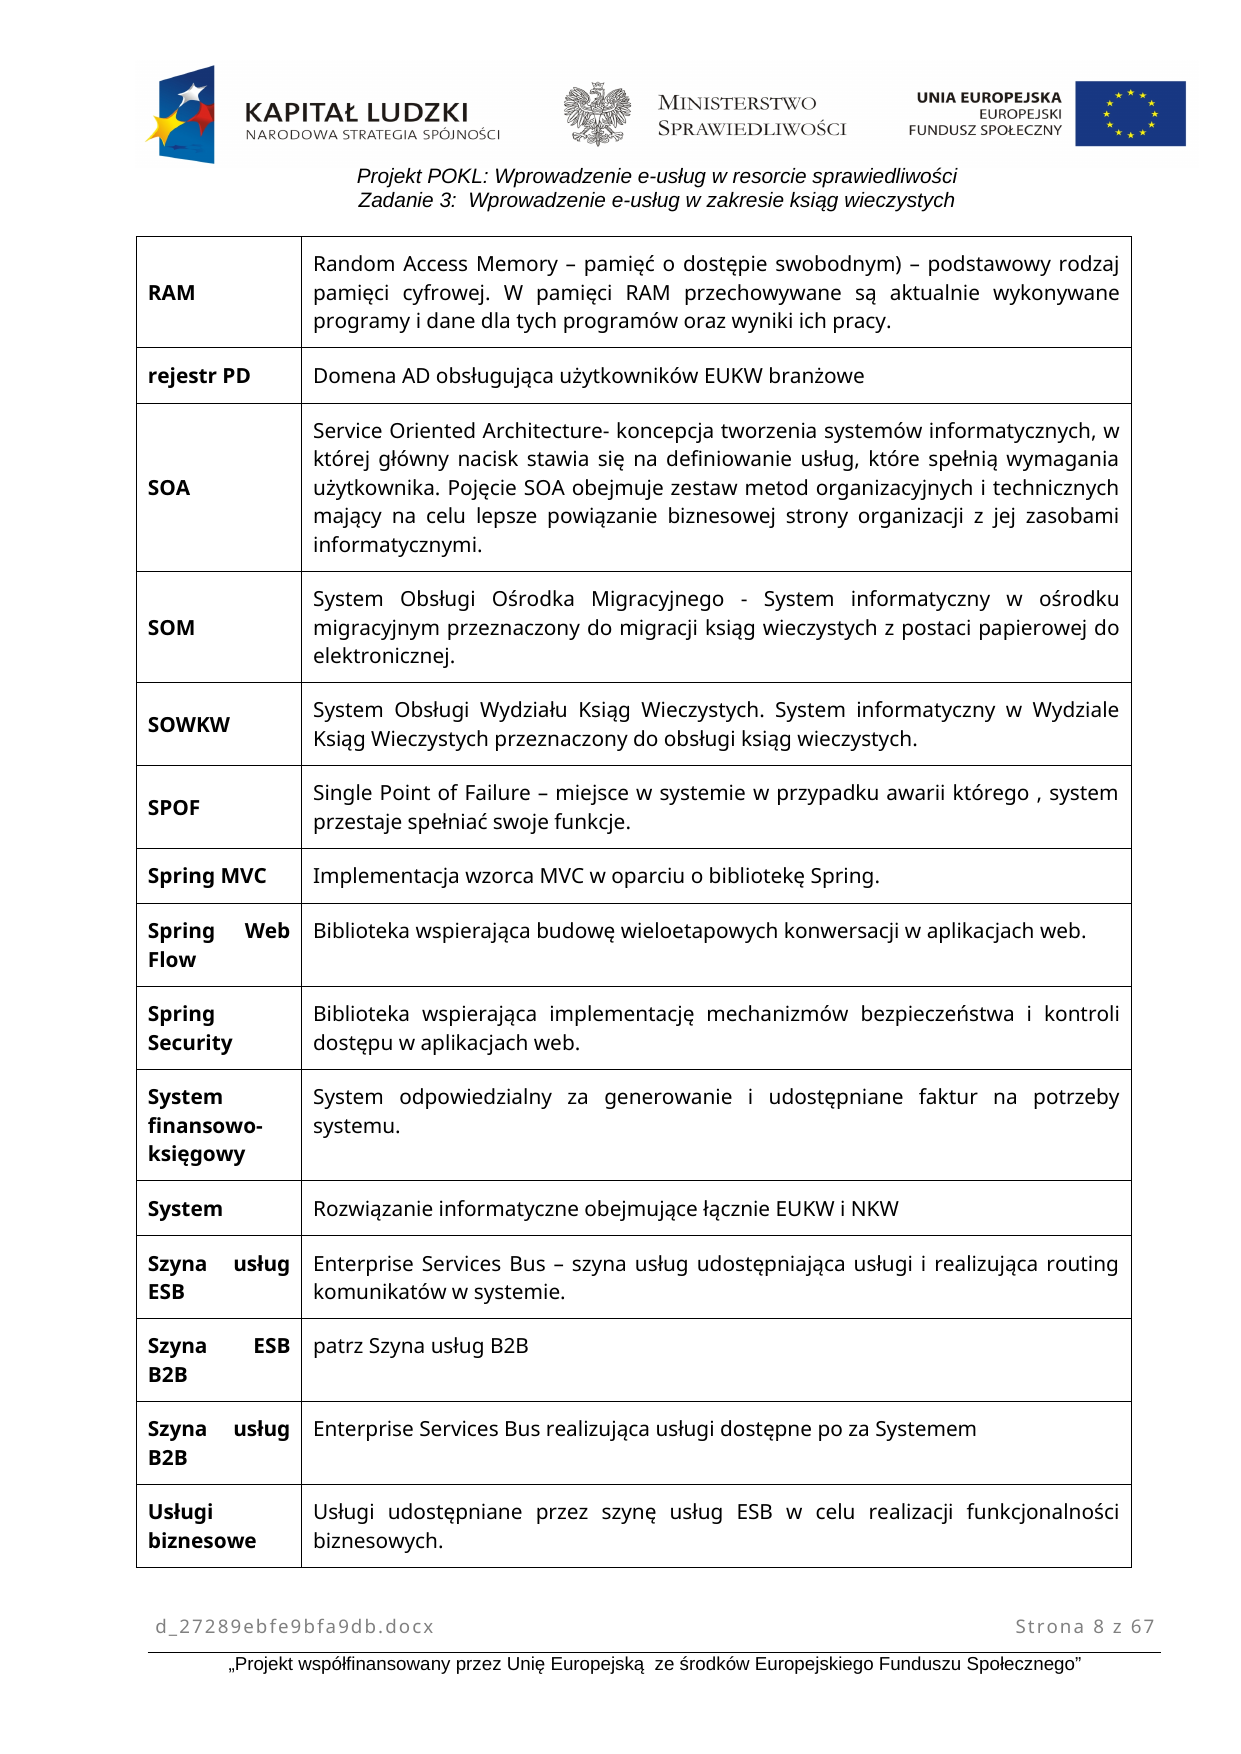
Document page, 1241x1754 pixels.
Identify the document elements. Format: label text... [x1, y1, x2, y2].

table_cell Random Access Memory – pamięć o dostępie swobodnym) – podstawowy rodzaj pamięci cyfrowej. W pamięci RAM przechowywane są aktualnie wykonywane programy i dane dla tych programów oraz wyniki ich pracy. [302, 237, 1131, 347]
table_cell System finansowo-księgowy [137, 1070, 301, 1180]
table_cell Spring MVC [137, 849, 301, 903]
table_cell Szyna usług ESB [137, 1236, 301, 1318]
table_cell System [137, 1181, 301, 1235]
table_cell Usługi biznesowe [137, 1485, 301, 1567]
table_cell Spring Web Flow [137, 904, 301, 986]
table_cell RAM [137, 237, 301, 347]
table_cell Spring Security [137, 987, 301, 1069]
table_cell patrz Szyna usług B2B [302, 1319, 1131, 1401]
table_cell Service Oriented Architecture- koncepcja tworzenia systemów informatycznych, w której główny nacisk stawia się na definiowanie usług, które spełnią wymagania użytkownika. Pojęcie SOA obejmuje zestaw metod organizacyjnych i technicznych mający na celu lepsze powiązanie biznesowej strony organizacji z jej zasobami informatycznymi. [302, 404, 1131, 571]
table_cell SPOF [137, 766, 301, 848]
table_cell System Obsługi Wydziału Ksiąg Wieczystych. System informatyczny w Wydziale Ksiąg Wieczystych przeznaczony do obsługi ksiąg wieczystych. [302, 683, 1131, 765]
table_cell Implementacja wzorca MVC w oparciu o bibliotekę Spring. [302, 849, 1131, 903]
table_cell Enterprise Services Bus – szyna usług udostępniająca usługi i realizująca routing komunikatów w systemie. [302, 1236, 1131, 1318]
table_cell Szyna ESB B2B [137, 1319, 301, 1401]
table_cell System Obsługi Ośrodka Migracyjnego - System informatyczny w ośrodku migracyjnym przeznaczony do migracji ksiąg wieczystych z postaci papierowej do elektronicznej. [302, 572, 1131, 682]
table_cell SOA [137, 404, 301, 571]
table_cell Enterprise Services Bus realizująca usługi dostępne po za Systemem [302, 1402, 1131, 1484]
table_cell Biblioteka wspierająca budowę wieloetapowych konwersacji w aplikacjach web. [302, 904, 1131, 986]
table_cell SOWKW [137, 683, 301, 765]
table_cell Szyna usług B2B [137, 1402, 301, 1484]
picture [135, 60, 1200, 168]
table_cell Usługi udostępniane przez szynę usług ESB w celu realizacji funkcjonalności biznesowych. [302, 1485, 1131, 1567]
table_cell System odpowiedzialny za generowanie i udostępniane faktur na potrzeby systemu. [302, 1070, 1131, 1180]
table_cell Single Point of Failure – miejsce w systemie w przypadku awarii którego , system przestaje spełniać swoje funkcje. [302, 766, 1131, 848]
table_cell Rozwiązanie informatyczne obejmujące łącznie EUKW i NKW [302, 1181, 1131, 1235]
table_cell SOM [137, 572, 301, 682]
table_cell rejestr PD [137, 348, 301, 402]
table_cell Domena AD obsługująca użytkowników EUKW branżowe [302, 348, 1131, 402]
table_cell Biblioteka wspierająca implementację mechanizmów bezpieczeństwa i kontroli dostępu w aplikacjach web. [302, 987, 1131, 1069]
